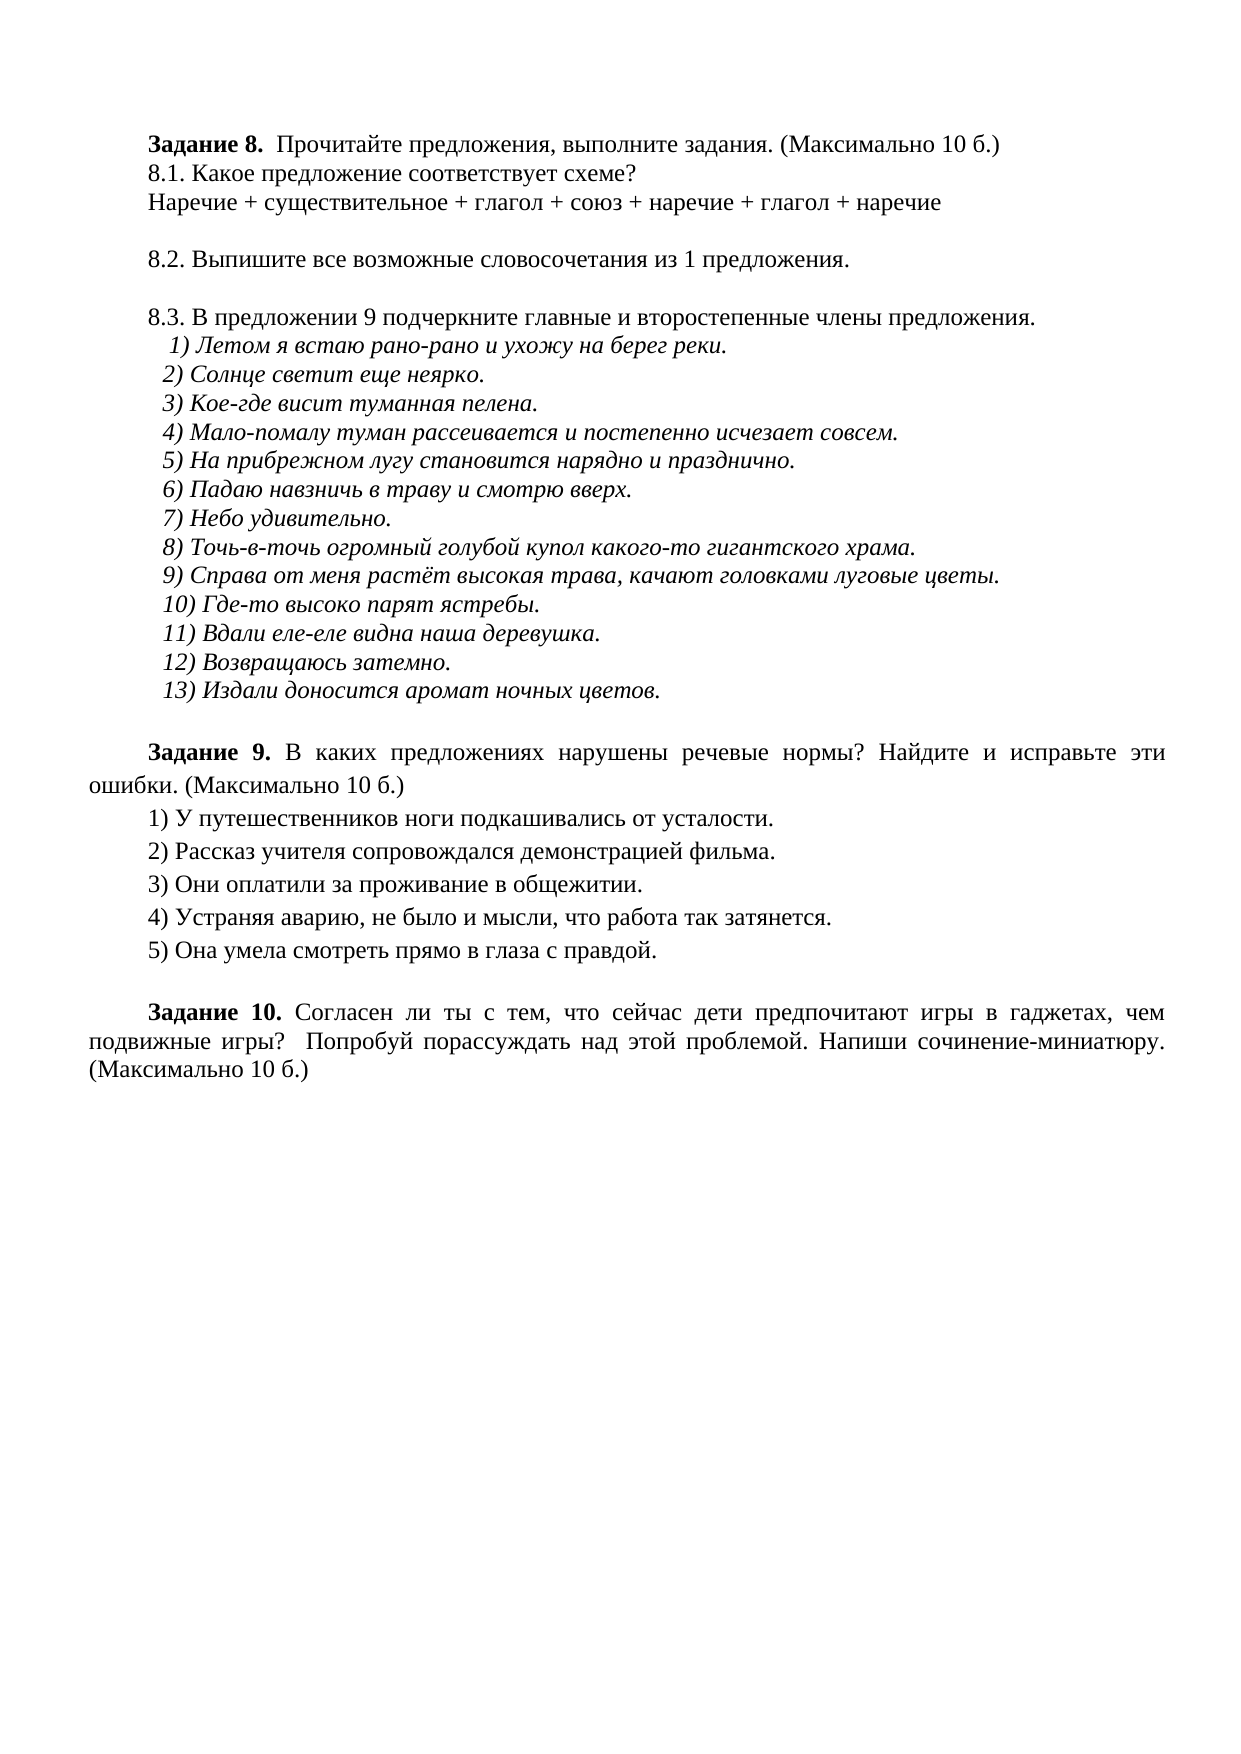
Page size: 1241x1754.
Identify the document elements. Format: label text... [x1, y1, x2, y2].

text 4) Мало-помалу туман рассеивается и постепенно исчезает совсем. [89, 417, 1167, 445]
text 1) Летом я встаю рано-рано и ухожу на берег реки. [89, 330, 1167, 359]
text 8.1. Какое предложение соответствует схеме? [89, 158, 1167, 187]
text Задание 8. Прочитайте предложения, выполните задания. (Максимально 10 б.) [89, 129, 1167, 158]
text 2) Солнце светит еще неярко. [89, 359, 1167, 388]
text 8.3. В предложении 9 подчеркните главные и второстепенные члены предложения. [89, 302, 1167, 330]
text 9) Справа от меня растёт высокая трава, качают головками луговые цветы. [89, 560, 1167, 589]
text 12) Возвращаюсь затемно. [89, 647, 1167, 675]
text Задание 10. Согласен ли ты с тем, что сейчас дети предпочитают игры в гаджетах, чем подвижные игры? Попробуй порассуждать над этой проблемой. Напиши сочинение-миниатюру. (Максимально 10 б.) [89, 997, 1167, 1083]
text 8) Точь-в-точь огромный голубой купол какого-то гигантского храма. [89, 532, 1167, 560]
text 10) Где-то высоко парят ястребы. [89, 589, 1167, 618]
text 5) Она умела смотреть прямо в глаза с правдой. [89, 935, 1167, 964]
text Наречие + существительное + глагол + союз + наречие + глагол + наречие [89, 187, 1167, 215]
text 8.2. Выпишите все возможные словосочетания из 1 предложения. [89, 244, 1167, 273]
text 6) Падаю навзничь в траву и смотрю вверх. [89, 474, 1167, 503]
text 13) Издали доносится аромат ночных цветов. [89, 675, 1167, 704]
text 3) Кое-где висит туманная пелена. [89, 388, 1167, 417]
text Задание 9. В каких предложениях нарушены речевые нормы? Найдите и исправьте эти ошибки. (Максимально 10 б.) [89, 737, 1167, 799]
text 3) Они оплатили за проживание в общежитии. [89, 869, 1167, 898]
text 11) Вдали еле-еле видна наша деревушка. [89, 618, 1167, 647]
text 1) У путешественников ноги подкашивались от усталости. [89, 803, 1167, 832]
text 2) Рассказ учителя сопровождался демонстрацией фильма. [89, 836, 1167, 865]
text 5) На прибрежном лугу становится нарядно и празднично. [89, 445, 1167, 474]
text 7) Небо удивительно. [89, 503, 1167, 532]
text 4) Устраняя аварию, не было и мысли, что работа так затянется. [89, 902, 1167, 931]
